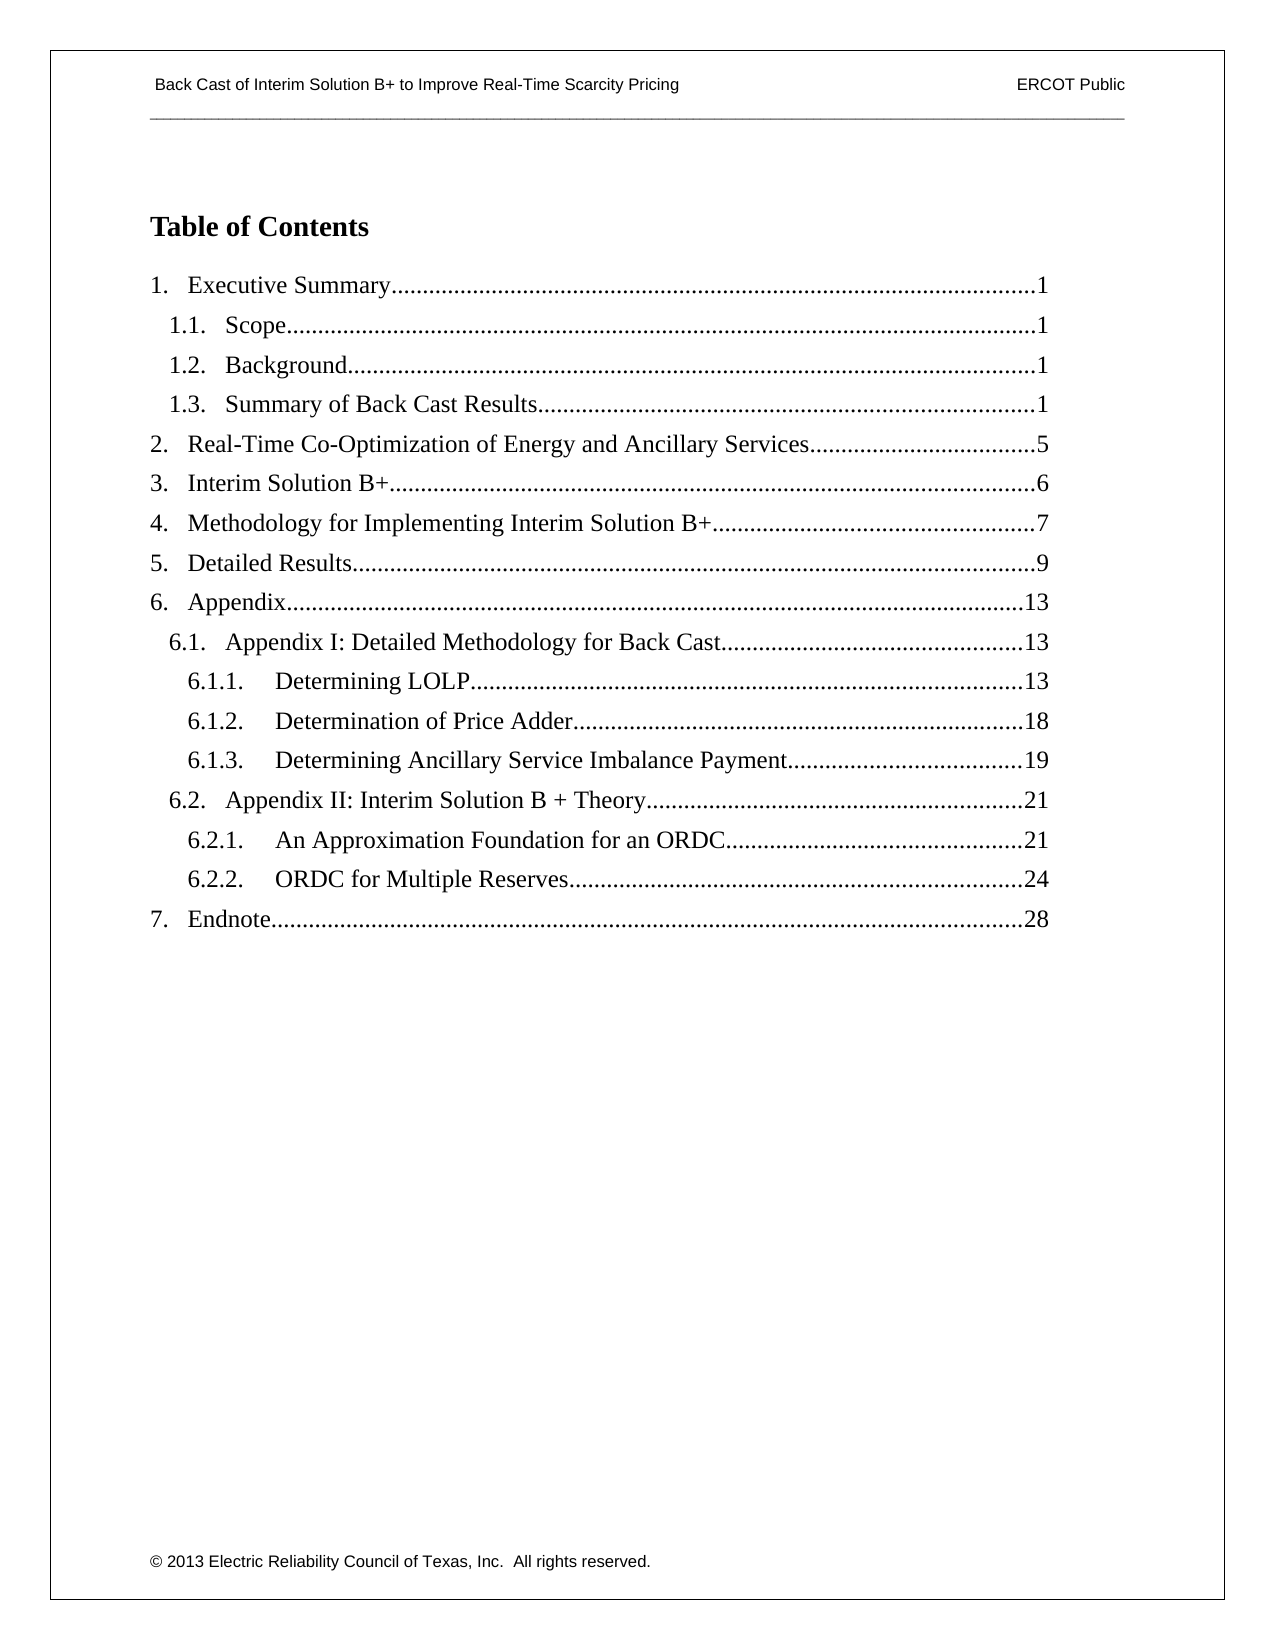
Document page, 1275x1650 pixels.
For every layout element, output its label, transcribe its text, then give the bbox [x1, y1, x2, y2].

text 6.2.2. ORDC for Multiple Reserves 24 [187, 866, 1125, 893]
text 1.2. Background 1 [169, 351, 1125, 378]
text 5. Detailed Results 9 [150, 549, 1125, 576]
text 1. Executive Summary 1 [150, 272, 1125, 299]
text 7. Endnote 28 [150, 906, 1125, 933]
text 2. Real-Time Co-Optimization of Energy and Ancillary Services 5 [150, 431, 1125, 458]
text 6.1.1. Determining LOLP 13 [187, 668, 1125, 695]
text 6.2.1. An Approximation Foundation for an ORDC 21 [187, 826, 1125, 853]
text 6.1. Appendix I: Detailed Methodology for Back Cast 13 [169, 628, 1125, 656]
text 3. Interim Solution B+ 6 [150, 470, 1125, 497]
text 6.2. Appendix II: Interim Solution B + Theory 21 [169, 787, 1125, 814]
text 1.1. Scope 1 [169, 312, 1125, 339]
text 1.3. Summary of Back Cast Results 1 [169, 391, 1125, 418]
text 6. Appendix 13 [150, 589, 1125, 616]
text Table of Contents [150, 209, 1125, 243]
text 6.1.2. Determination of Price Adder 18 [187, 708, 1125, 735]
text 6.1.3. Determining Ancillary Service Imbalance Payment 19 [187, 747, 1125, 774]
text 4. Methodology for Implementing Interim Solution B+ 7 [150, 510, 1125, 537]
